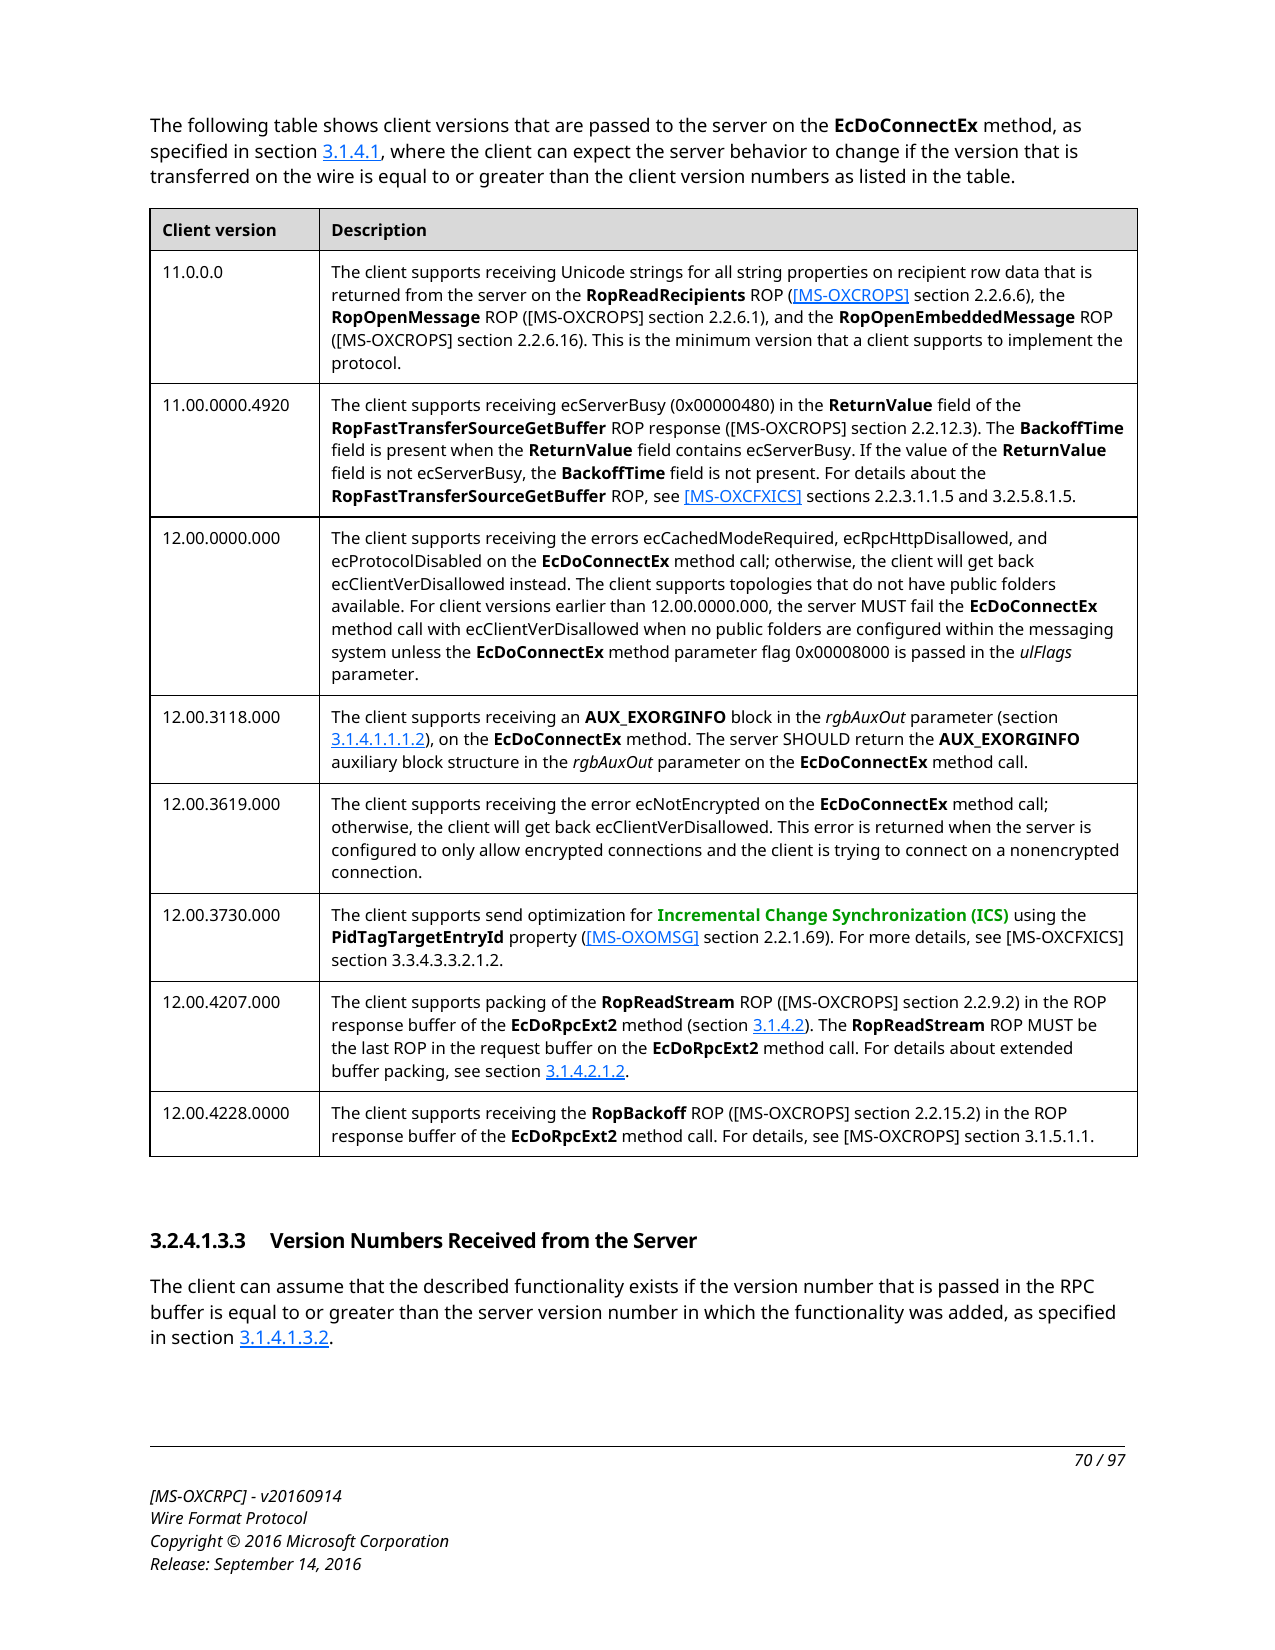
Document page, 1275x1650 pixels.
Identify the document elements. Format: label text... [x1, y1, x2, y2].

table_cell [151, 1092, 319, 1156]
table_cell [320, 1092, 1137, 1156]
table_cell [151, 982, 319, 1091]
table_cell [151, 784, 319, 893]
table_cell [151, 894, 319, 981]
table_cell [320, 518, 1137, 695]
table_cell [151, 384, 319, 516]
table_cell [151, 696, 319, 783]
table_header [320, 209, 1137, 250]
subtitle Version Numbers Received from the Server [150, 1226, 1125, 1255]
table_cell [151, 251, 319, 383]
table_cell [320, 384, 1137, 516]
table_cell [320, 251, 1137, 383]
text The client can assume that the described functionality exists if the version number that is passed in the RPC buffer is equal to or greater than the server version number in which the functionality was added, as specified in section 3.1.4.1.3.2. [150, 1274, 1125, 1350]
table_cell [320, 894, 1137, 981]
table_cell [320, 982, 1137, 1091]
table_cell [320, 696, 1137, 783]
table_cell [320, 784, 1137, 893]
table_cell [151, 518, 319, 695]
text The following table shows client versions that are passed to the server on the EcDoConnectEx method, as specified in section 3.1.4.1, where the client can expect the server behavior to change if the version that is transferred on the wire is equal to or greater than the client version numbers as listed in the table. [150, 112, 1125, 189]
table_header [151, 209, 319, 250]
